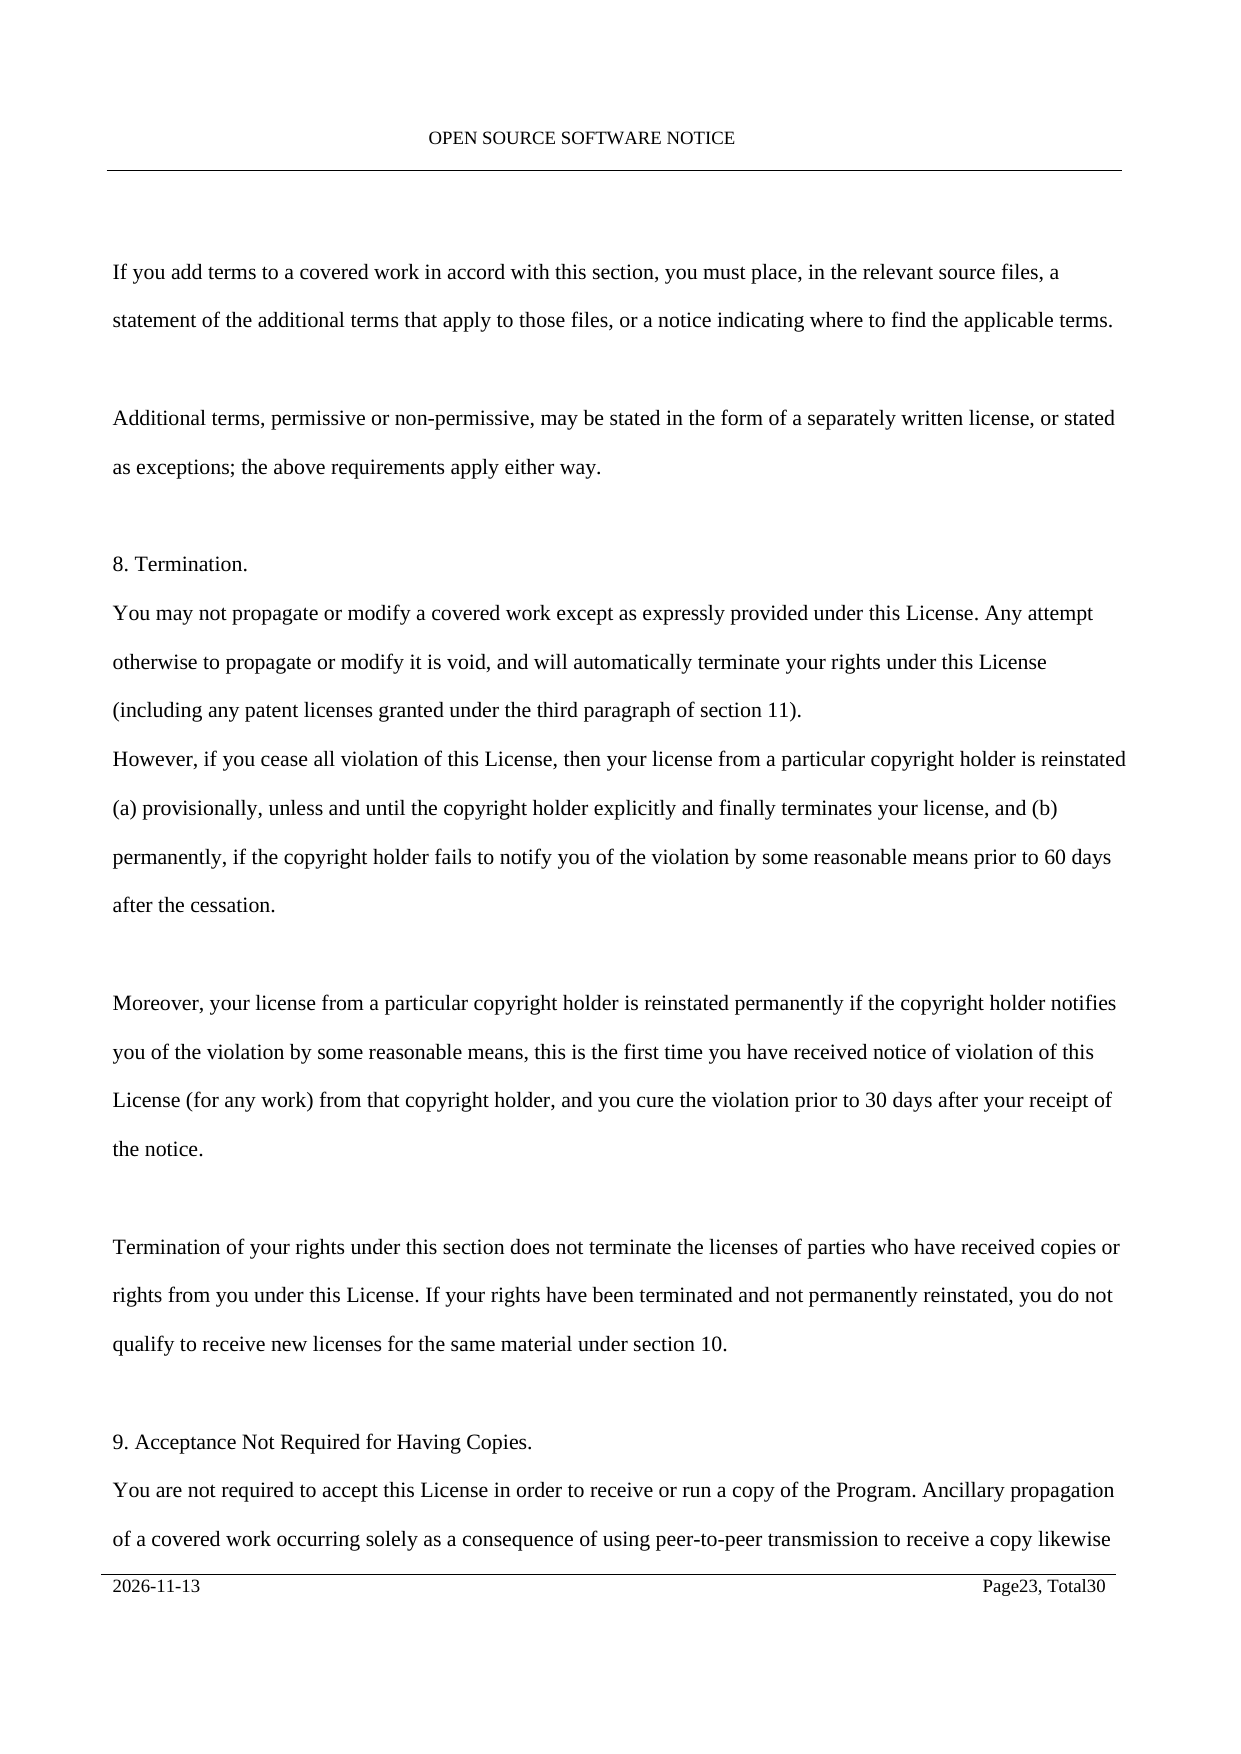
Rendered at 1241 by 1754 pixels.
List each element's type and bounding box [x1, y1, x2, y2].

text [112, 206, 1128, 1555]
